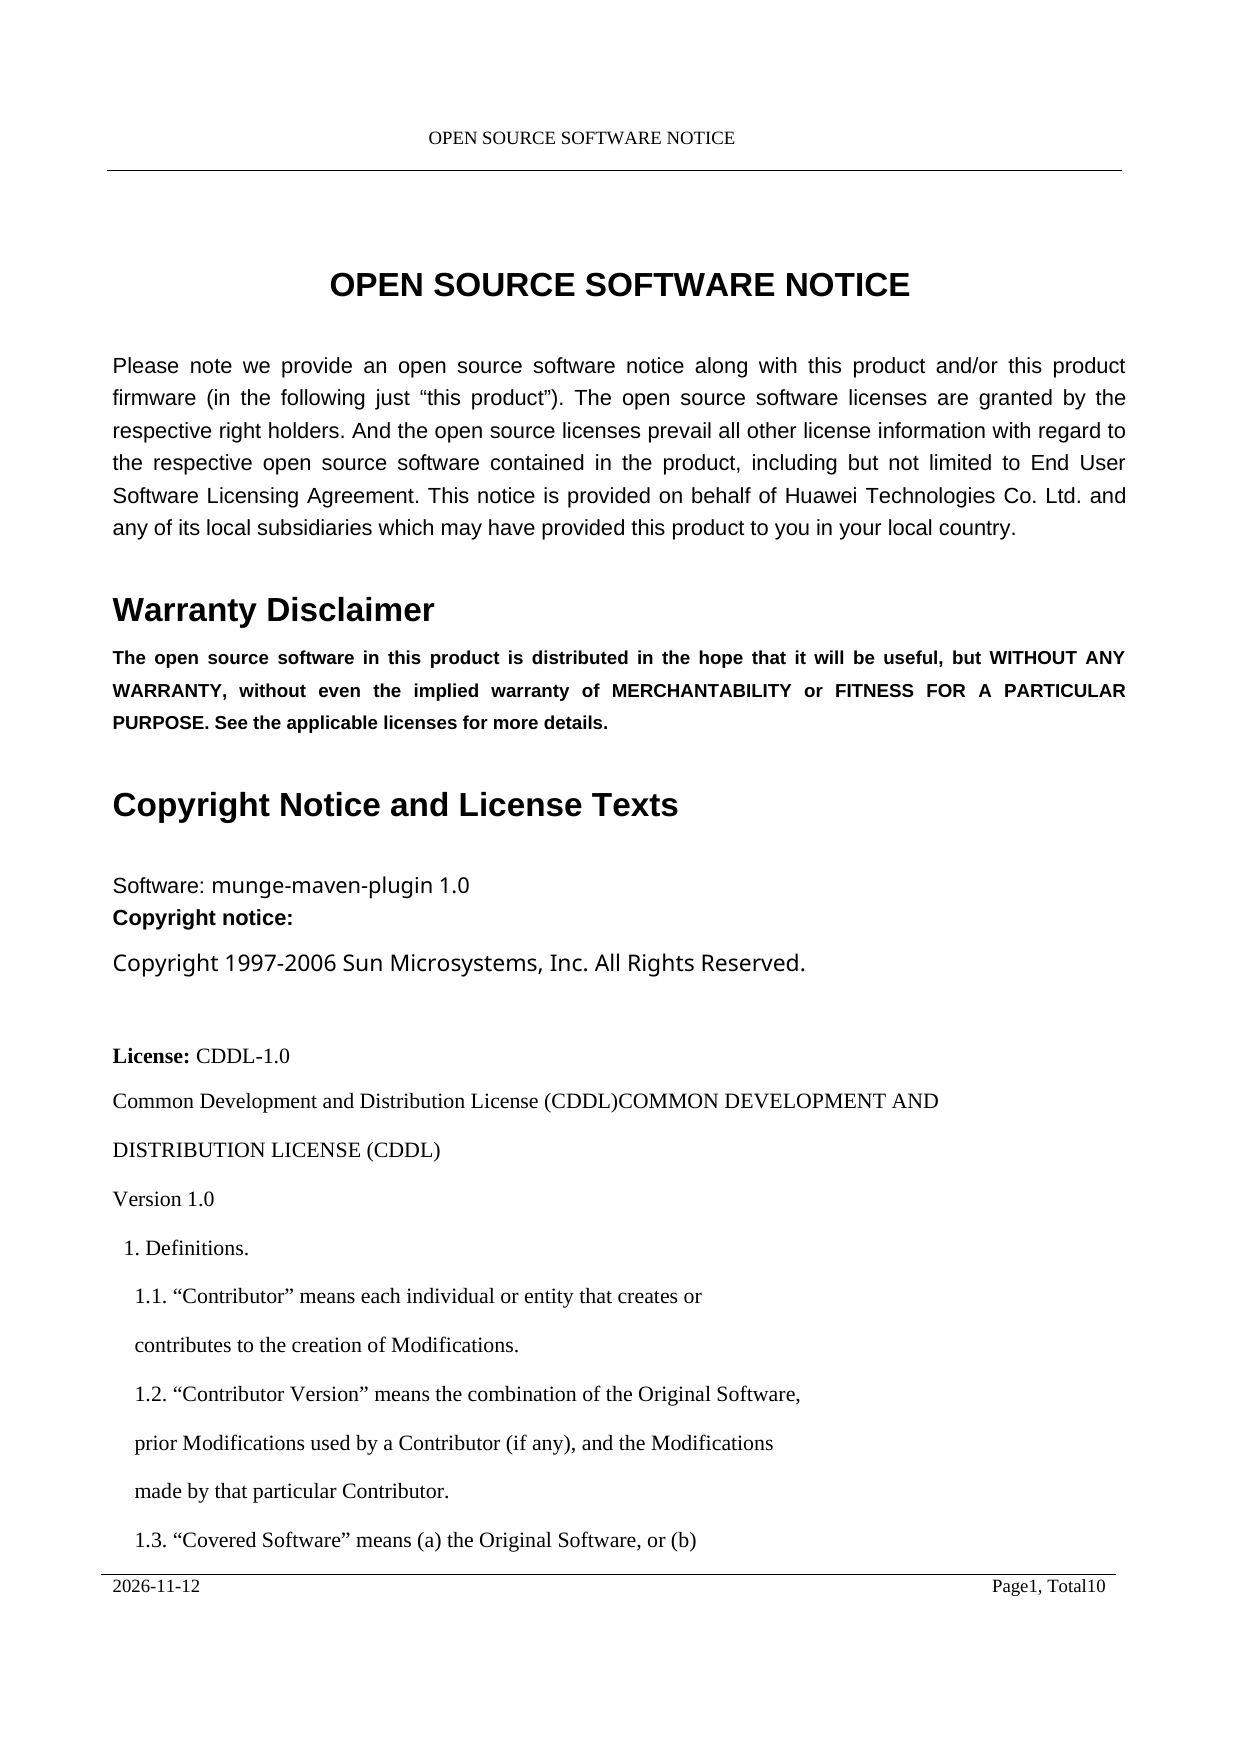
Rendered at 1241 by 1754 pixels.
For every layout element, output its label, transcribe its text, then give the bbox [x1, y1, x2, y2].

text Copyright Notice and License Texts [112, 771, 1128, 836]
text Warranty Disclaimer [112, 576, 1128, 641]
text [112, 1085, 1128, 1556]
text Software: munge-maven-plugin 1.0 [112, 869, 1128, 901]
text Copyright 1997-2006 Sun Microsystems, Inc. All Rights Reserved. [112, 947, 1128, 979]
text The open source software in this product is distributed in the hope that it will be useful, but WITHOUT ANY WARRANTY, without even the implied warranty of MERCHANTABILITY or FITNESS FOR A PARTICULAR PURPOSE. See the applicable licenses for more details. [112, 641, 1128, 739]
text License: CDDL-1.0 [112, 1040, 1128, 1072]
text Copyright notice: [112, 901, 1128, 934]
text OPEN SOURCE SOFTWARE NOTICE [112, 251, 1128, 316]
text Please note we provide an open source software notice along with this product and/or this product firmware (in the following just “this product”). The open source software licenses are granted by the respective right holders. And the open source licenses prevail all other license information with regard to the respective open source software contained in the product, including but not limited to End User Software Licensing Agreement. This notice is provided on behalf of Huawei Technologies Co. Ltd. and any of its local subsidiaries which may have provided this product to you in your local country. [112, 349, 1128, 544]
